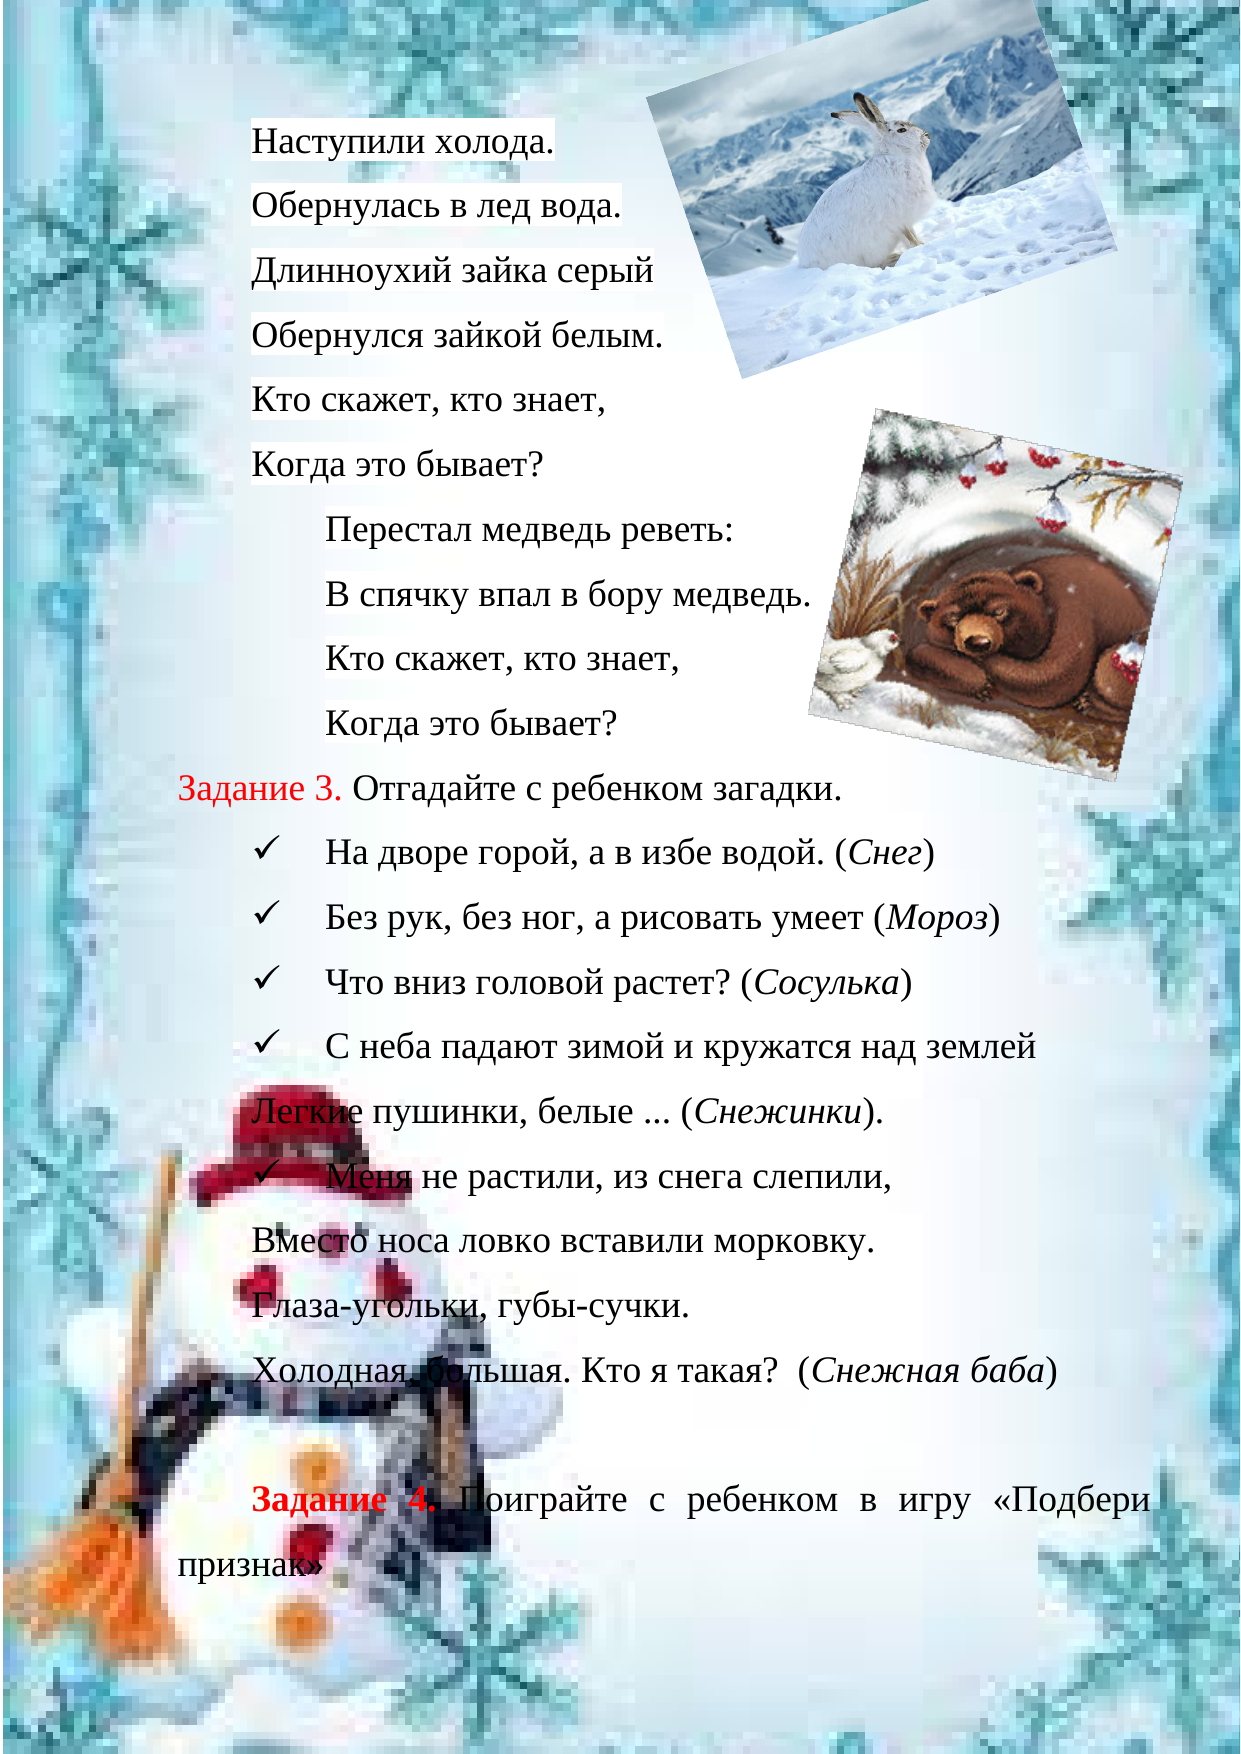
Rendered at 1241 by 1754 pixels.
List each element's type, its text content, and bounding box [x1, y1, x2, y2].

list Что вниз головой растет? (Сосулька) [177, 959, 1152, 1002]
list Кто скажет, кто знает, Когда это бывает? [251, 377, 1152, 485]
list Глаза-угольки, губы-сучки. [177, 1282, 1152, 1326]
list Вместо носа ловко вставили морковку. [177, 1218, 1152, 1261]
list Наступили холода. Обернулась в лед вода. Длинноухий зайка серый Обернулся зайкой белым. [251, 118, 1152, 355]
text Задание 3. Отгадайте с ребенком загадки. [177, 765, 1152, 808]
picture [3, 0, 1241, 1754]
list На дворе горой, а в избе водой. (Снег) [177, 830, 1152, 873]
list Задание 4. Поиграйте с ребенком в игру «Подбери признак» [177, 1477, 1152, 1584]
list Легкие пушинки, белые ... (Снежинки). [177, 1088, 1152, 1132]
list Перестал медведь реветь: В спячку впал в бору медведь. Кто скажет, кто знает, Когда это бывает? [325, 506, 1152, 743]
list Холодная, большая. Кто я такая? (Снежная баба) [177, 1347, 1152, 1390]
list Меня не растили, из снега слепили, [177, 1153, 1152, 1196]
list Без рук, без ног, а рисовать умеет (Мороз) [177, 894, 1152, 937]
list С неба падают зимой и кружатся над землей [177, 1024, 1152, 1067]
